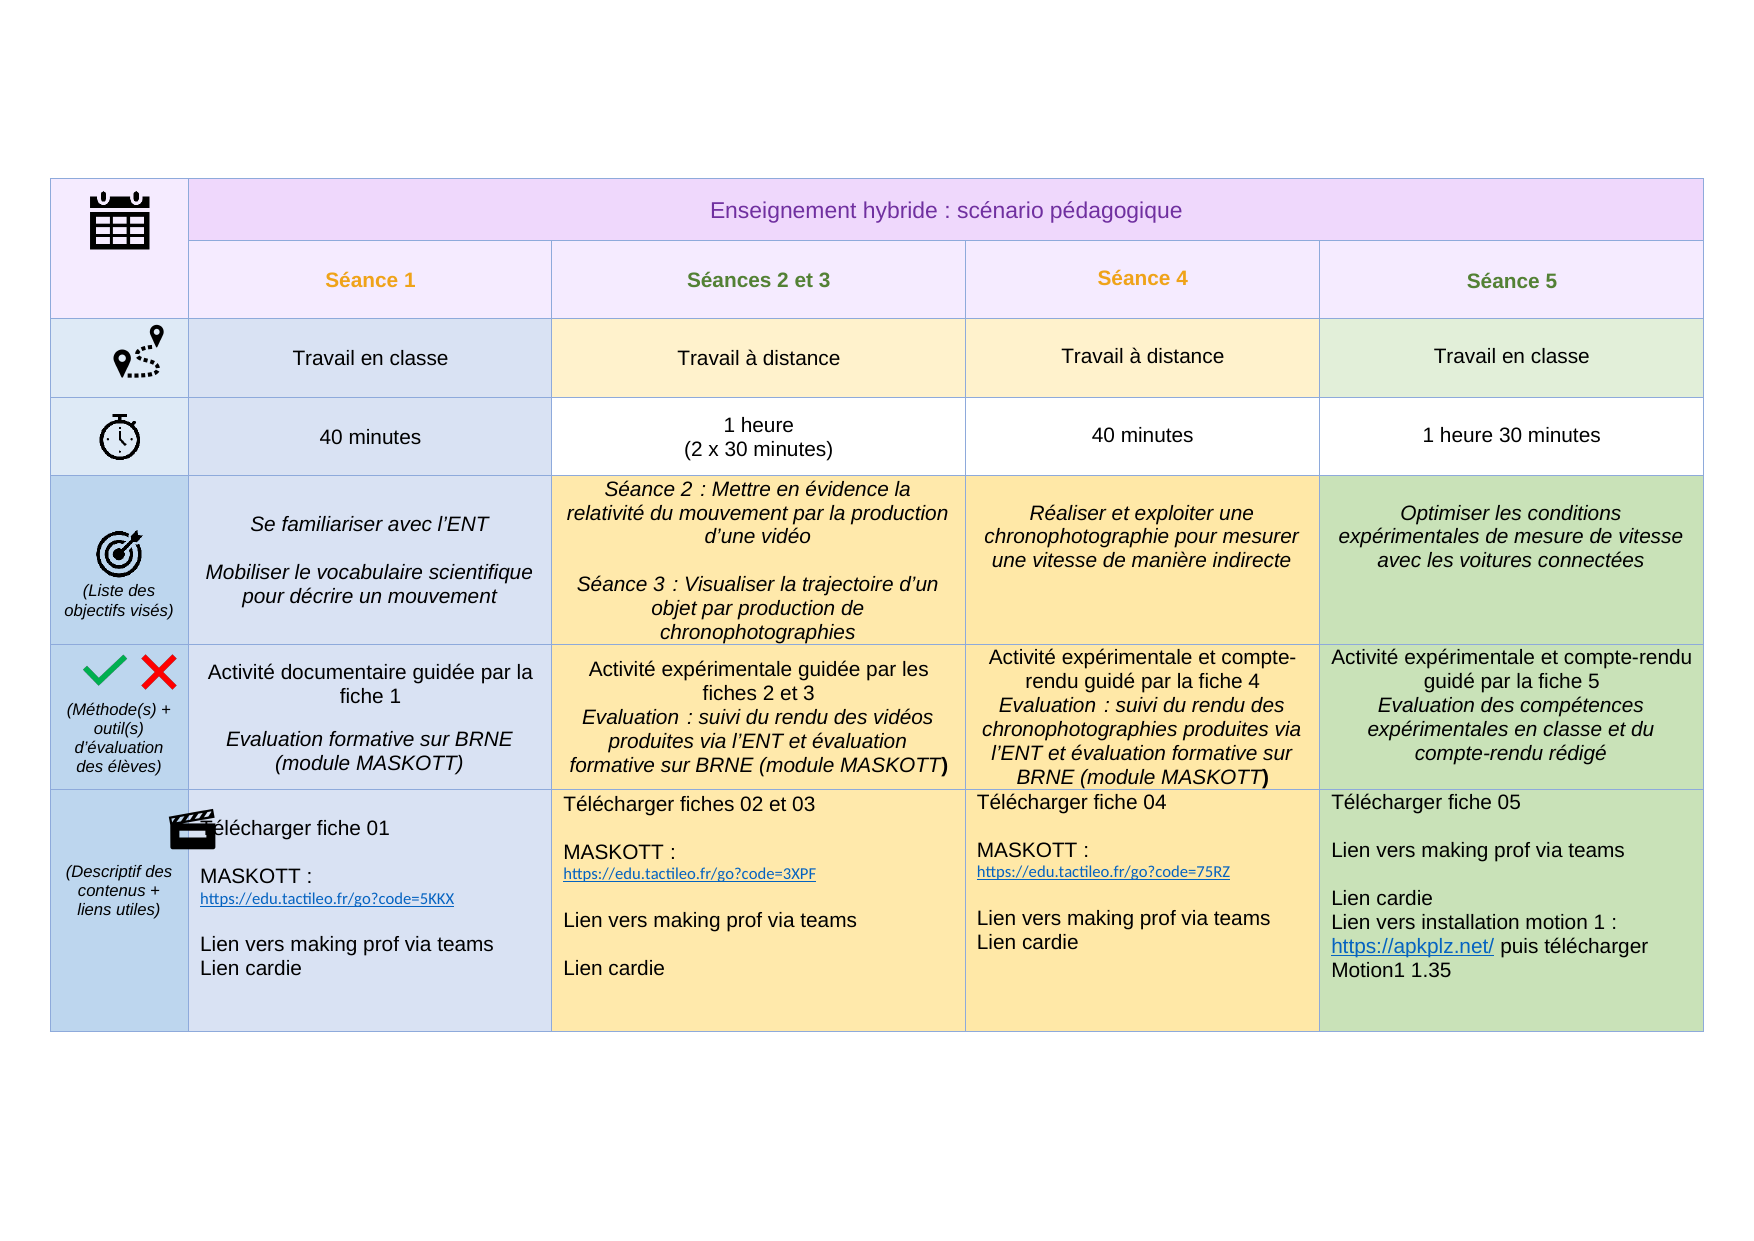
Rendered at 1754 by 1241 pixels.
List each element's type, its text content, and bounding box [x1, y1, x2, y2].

table_cell Télécharger fiche 01 MASKOTT : https://edu.tactileo.fr/go?code=5KKX Lien vers making prof via teams Lien cardie [189, 790, 551, 1031]
table_cell Séance 1 [189, 241, 551, 318]
table_cell (Méthode(s) + outil(s) d’évaluation des élèves) [51, 645, 188, 789]
table_cell 40 minutes [966, 398, 1319, 475]
table_cell Activité expérimentale guidée par les fiches 2 et 3 Evaluation : suivi du rendu des vidéos produites via l’ENT et évaluation formative sur BRNE (module MASKOTT) [552, 645, 965, 789]
table_cell Se familiariser avec l’ENT Mobiliser le vocabulaire scientifique pour décrire un mouvement [189, 476, 551, 644]
picture [106, 320, 171, 385]
picture [78, 179, 161, 261]
table_cell Télécharger fiches 02 et 03 MASKOTT : https://edu.tactileo.fr/go?code=3XPF Lien vers making prof via teams Lien cardie [552, 790, 965, 1031]
table_cell Travail en classe [189, 319, 551, 397]
table_cell Séance 2 : Mettre en évidence la relativité du mouvement par la production d’une vidéo Séance 3 : Visualiser la trajectoire d’un objet par production de chronophotographies [552, 476, 965, 644]
table_cell Travail à distance [966, 319, 1319, 397]
table_cell (Liste des objectifs visés) [51, 476, 188, 644]
table_cell Activité expérimentale et compte-rendu guidé par la fiche 5 Evaluation des compétences expérimentales en classe et du compte-rendu rédigé [1320, 645, 1703, 789]
table_cell 1 heure 30 minutes [1320, 398, 1703, 475]
table_cell 1 heure (2 x 30 minutes) [552, 398, 965, 475]
table_cell Réaliser et exploiter une chronophotographie pour mesurer une vitesse de manière indirecte [966, 476, 1319, 644]
table_cell Télécharger fiche 04 MASKOTT : https://edu.tactileo.fr/go?code=75RZ Lien vers making prof via teams Lien cardie [966, 790, 1319, 1031]
table_header [51, 179, 188, 318]
table_cell Travail en classe [1320, 319, 1703, 397]
picture [136, 648, 183, 695]
picture [165, 802, 219, 856]
table_cell Activité expérimentale et compte-rendu guidé par la fiche 4 Evaluation : suivi du rendu des chronophotographies produites via l’ENT et évaluation formative sur BRNE (module MASKOTT) [966, 645, 1319, 789]
table_cell Télécharger fiche 05 Lien vers making prof via teams Lien cardie Lien vers installation motion 1 : https://apkplz.net/ puis télécharger Motion1 1.35 [1320, 790, 1703, 1031]
table_cell Séance 4 [966, 241, 1319, 318]
table_cell Optimiser les conditions expérimentales de mesure de vitesse avec les voitures connectées [1320, 476, 1703, 644]
table_cell (Descriptif des contenus + liens utiles) [51, 790, 188, 1031]
table_header Enseignement hybride : scénario pédagogique [189, 179, 1703, 240]
picture [91, 408, 148, 465]
table_cell [51, 319, 188, 397]
table_cell [51, 398, 188, 475]
table_cell Séance 5 [1320, 241, 1703, 318]
picture [82, 648, 128, 693]
table_cell Séances 2 et 3 [552, 241, 965, 318]
table_cell Activité documentaire guidée par la fiche 1 Evaluation formative sur BRNE (module MASKOTT) [189, 645, 551, 789]
table_cell Travail à distance [552, 319, 965, 397]
table_cell 40 minutes [189, 398, 551, 475]
picture [91, 525, 148, 582]
